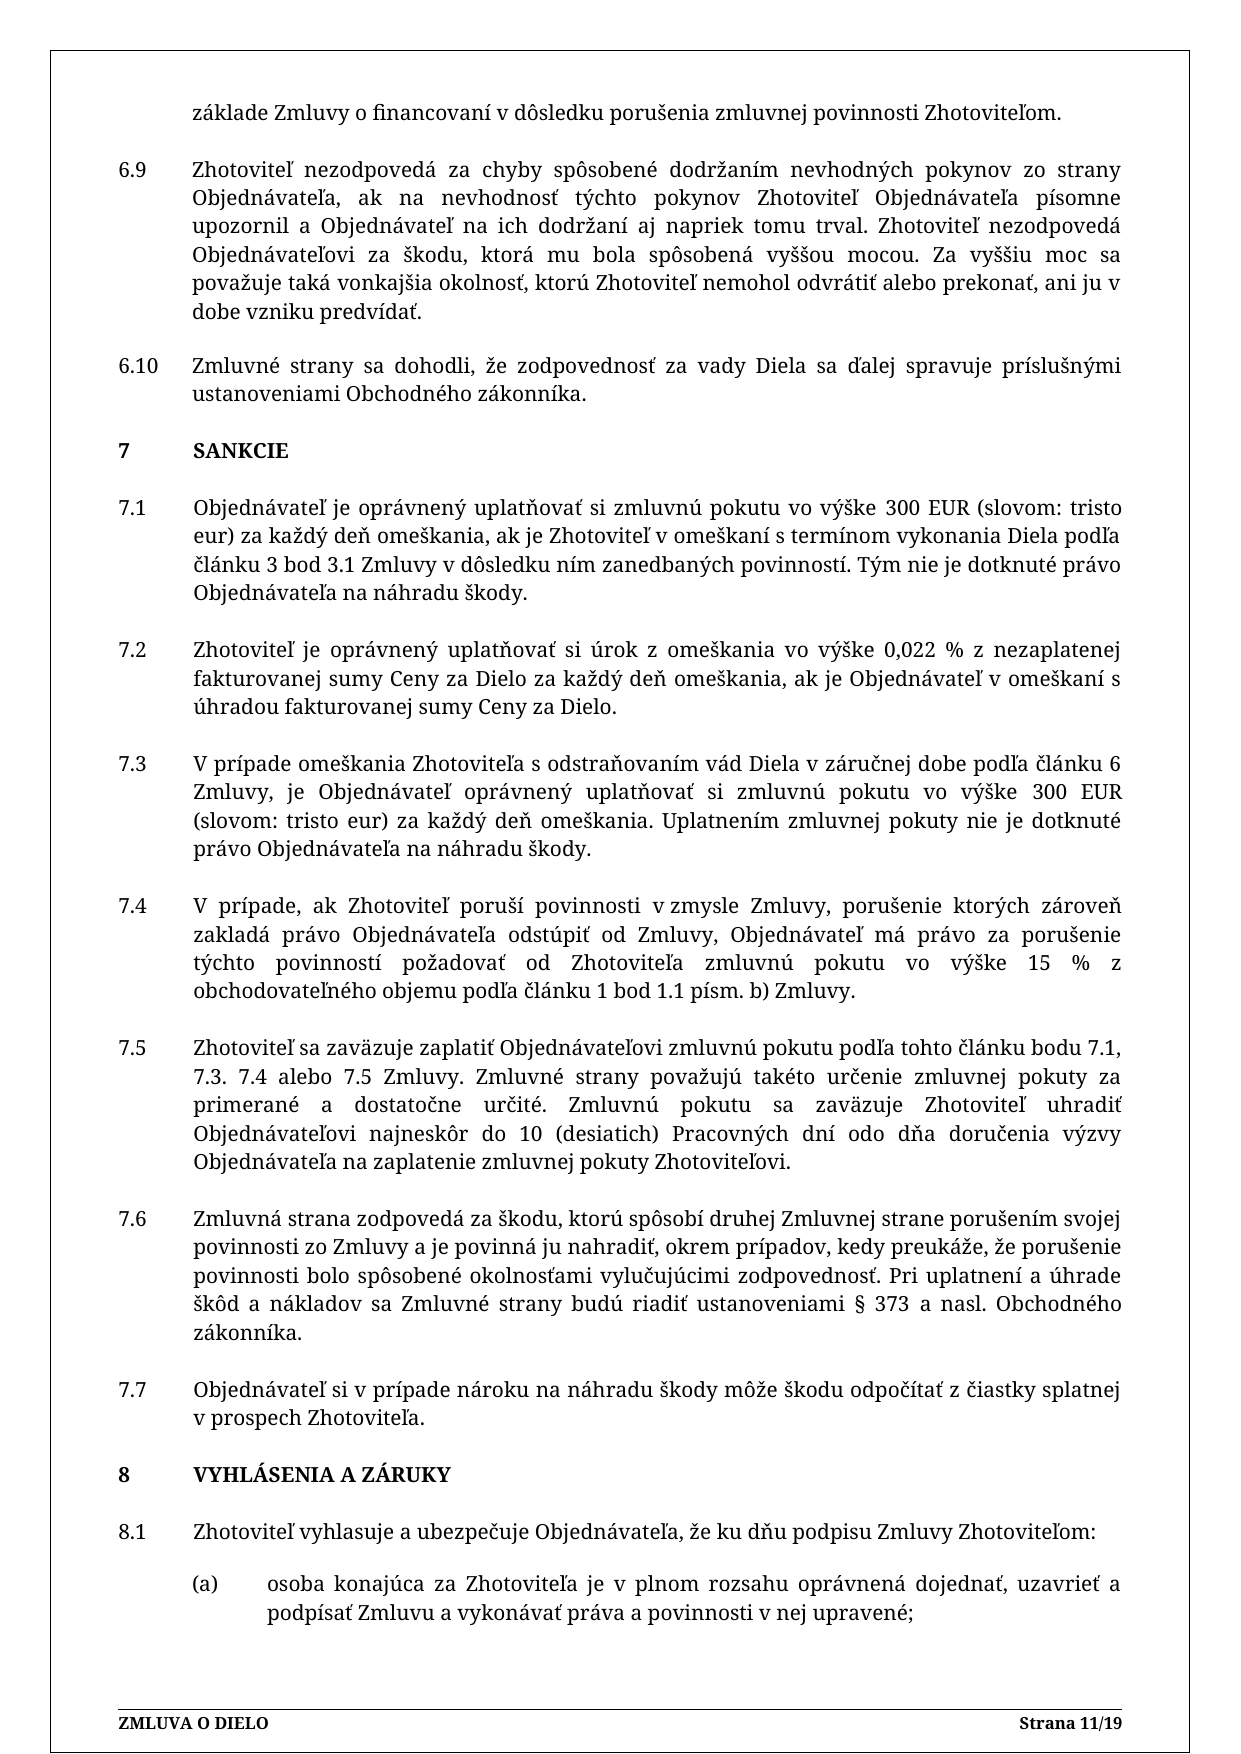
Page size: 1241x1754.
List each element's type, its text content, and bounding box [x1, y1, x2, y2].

list Zmluvné strany sa dohodli, že zodpovednosť za vady Diela sa ďalej spravuje príslušnými ustanoveniami Obchodného zákonníka. [118, 351, 1122, 408]
list Zhotoviteľ nezodpovedá za chyby spôsobené dodržaním nevhodných pokynov zo strany Objednávateľa, ak na nevhodnosť týchto pokynov Zhotoviteľ Objednávateľa písomne upozornil a Objednávateľ na ich dodržaní aj napriek tomu trval. Zhotoviteľ nezodpovedá Objednávateľovi za škodu, ktorá mu bola spôsobená vyššou mocou. Za vyššiu moc sa považuje taká vonkajšia okolnosť, ktorú Zhotoviteľ nemohol odvrátiť alebo prekonať, ani ju v dobe vzniku predvídať. [118, 155, 1122, 325]
list Zmluvná strana zodpovedá za škodu, ktorú spôsobí druhej Zmluvnej strane porušením svojej povinnosti zo Zmluvy a je povinná ju nahradiť, okrem prípadov, kedy preukáže, že porušenie povinnosti bolo spôsobené okolnosťami vylučujúcimi zodpovednosť. Pri uplatnení a úhrade škôd a nákladov sa Zmluvné strany budú riadiť ustanoveniami § 373 a nasl. Obchodného zákonníka. [118, 1204, 1122, 1346]
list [118, 98, 1122, 126]
list V prípade, ak Zhotoviteľ poruší povinnosti v zmysle Zmluvy, porušenie ktorých zároveň zakladá právo Objednávateľa odstúpiť od Zmluvy, Objednávateľ má právo za porušenie týchto povinností požadovať od Zhotoviteľa zmluvnú pokutu vo výške 15 % z obchodovateľného objemu podľa článku 1 bod 1.1 písm. b) Zmluvy. [118, 891, 1122, 1005]
list Objednávateľ je oprávnený uplatňovať si zmluvnú pokutu vo výške 300 EUR (slovom: tristo eur) za každý deň omeškania, ak je Zhotoviteľ v omeškaní s termínom vykonania Diela podľa článku 3 bod 3.1 Zmluvy v dôsledku ním zanedbaných povinností. Tým nie je dotknuté právo Objednávateľa na náhradu škody. [118, 493, 1122, 607]
list Zhotoviteľ je oprávnený uplatňovať si úrok z omeškania vo výške 0,022 % z nezaplatenej fakturovanej sumy Ceny za Dielo za každý deň omeškania, ak je Objednávateľ v omeškaní s úhradou fakturovanej sumy Ceny za Dielo. [118, 635, 1122, 721]
list osoba konajúca za Zhotoviteľa je v plnom rozsahu oprávnená dojednať, uzavrieť a podpísať Zmluvu a vykonávať práva a povinnosti v nej upravené; [192, 1569, 1122, 1626]
list Zhotoviteľ vyhlasuje a ubezpečuje Objednávateľa, že ku dňu podpisu Zmluvy Zhotoviteľom: [118, 1517, 1122, 1545]
list Objednávateľ si v prípade nároku na náhradu škody môže škodu odpočítať z čiastky splatnej v prospech Zhotoviteľa. [118, 1375, 1122, 1432]
list VYHLÁSENIA A ZÁRUKY [118, 1460, 1122, 1488]
list SANKCIE [118, 436, 1122, 465]
list Zhotoviteľ sa zaväzuje zaplatiť Objednávateľovi zmluvnú pokutu podľa tohto článku bodu 7.1, 7.3. 7.4 alebo 7.5 Zmluvy. Zmluvné strany považujú takéto určenie zmluvnej pokuty za primerané a dostatočne určité. Zmluvnú pokutu sa zaväzuje Zhotoviteľ uhradiť Objednávateľovi najneskôr do 10 (desiatich) Pracovných dní odo dňa doručenia výzvy Objednávateľa na zaplatenie zmluvnej pokuty Zhotoviteľovi. [118, 1033, 1122, 1176]
list V prípade omeškania Zhotoviteľa s odstraňovaním vád Diela v záručnej dobe podľa článku 6 Zmluvy, je Objednávateľ oprávnený uplatňovať si zmluvnú pokutu vo výške 300 EUR (slovom: tristo eur) za každý deň omeškania. Uplatnením zmluvnej pokuty nie je dotknuté právo Objednávateľa na náhradu škody. [118, 749, 1122, 863]
